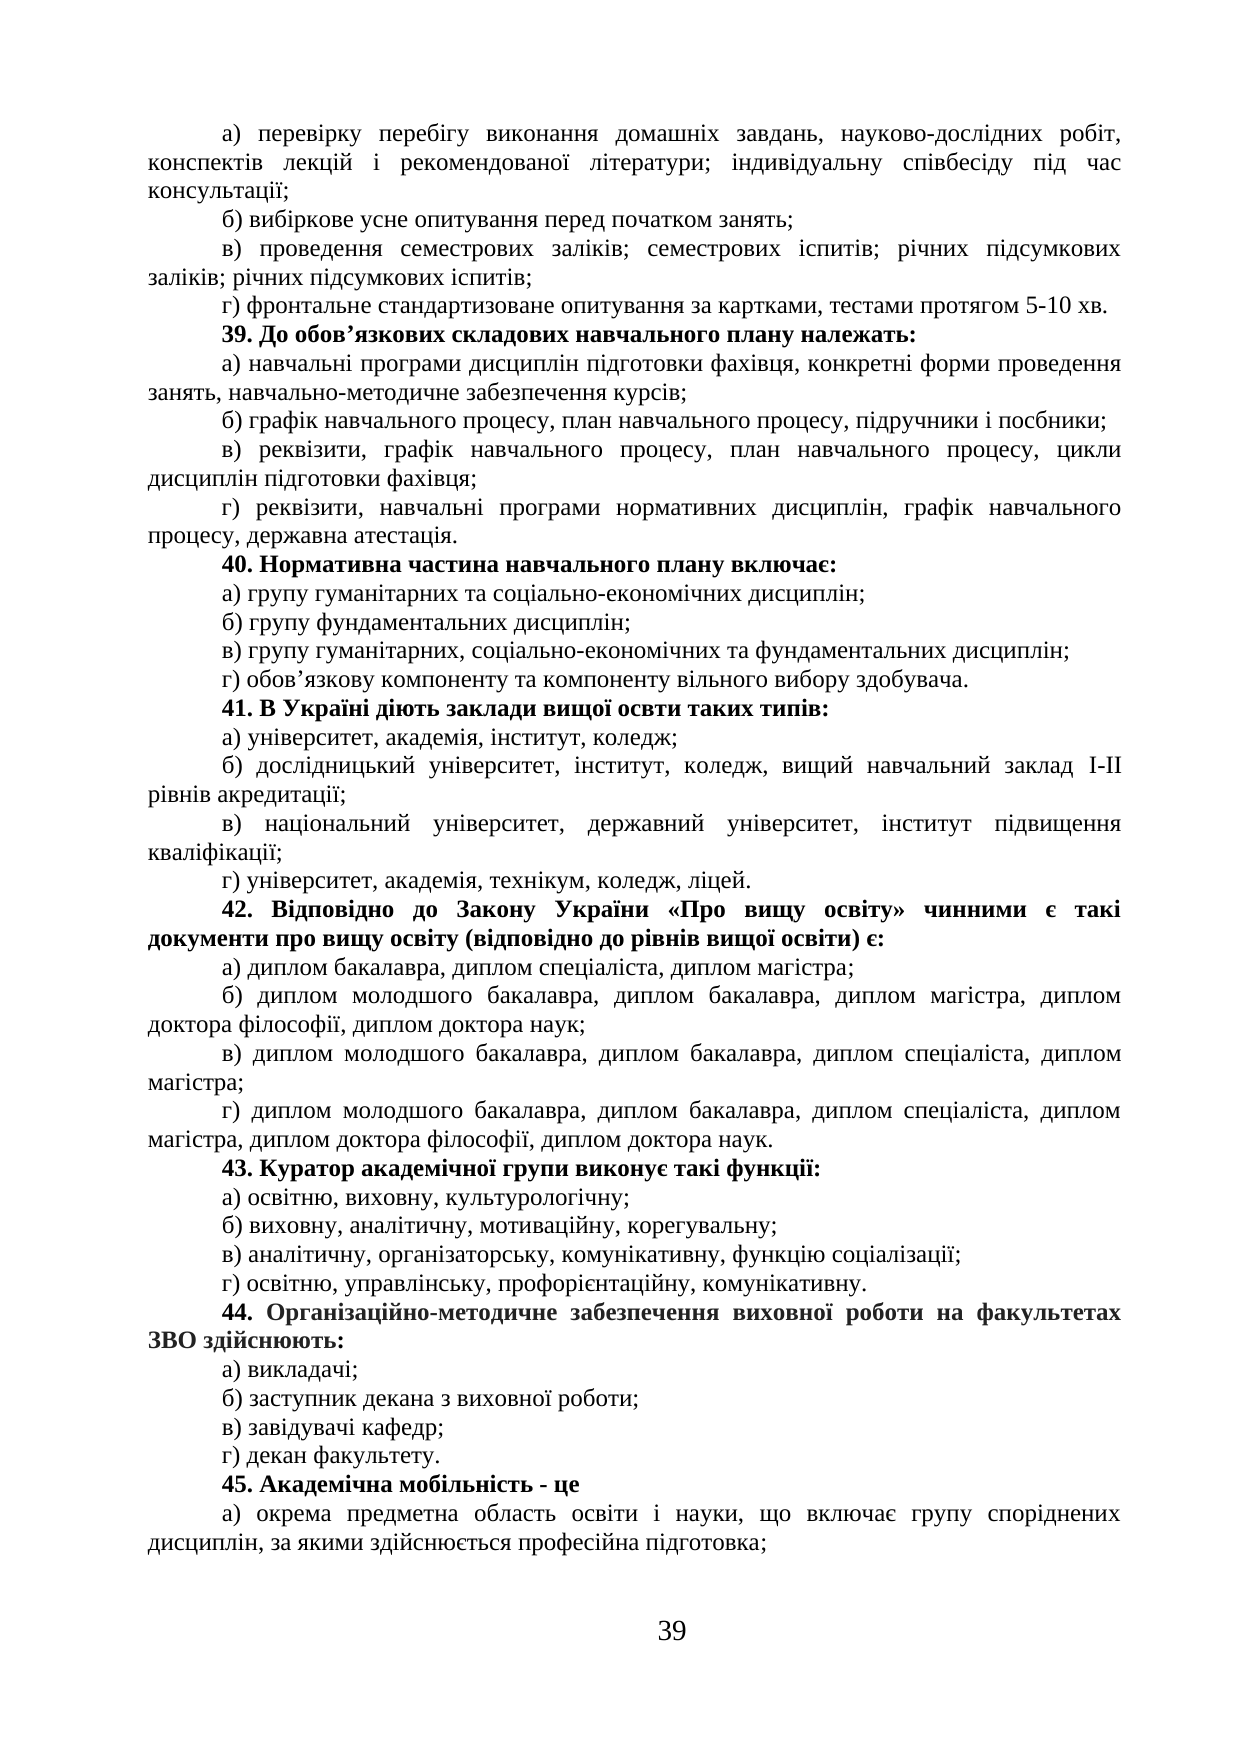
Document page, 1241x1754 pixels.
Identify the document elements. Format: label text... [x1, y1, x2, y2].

text б) диплом молодшого бакалавра, диплом бакалавра, диплом магістра, диплом доктора філософії, диплом доктора наук; [148, 981, 1122, 1038]
text г) освітню, управлінську, профорієнтаційну, комунікативну. [148, 1268, 1106, 1297]
text в) завідувачі кафедр; [148, 1412, 1122, 1441]
text в) національний університет, державний університет, інститут підвищення кваліфікації; [148, 808, 1122, 866]
text б) заступник декана з виховної роботи; [148, 1383, 1122, 1412]
text а) викладачі; [148, 1354, 1122, 1383]
text а) перевірку перебігу виконання домашніх завдань, науково-дослідних робіт, конспектів лекцій і рекомендованої літератури; індивідуальну співбесіду під час консультації; [148, 118, 1122, 204]
text г) обов’язкову компоненту та компоненту вільного вибору здобувача. [148, 664, 1122, 693]
text в) аналітичну, організаторську, комунікативну, функцію соціалізації; [148, 1239, 1106, 1268]
text б) групу фундаментальних дисциплін; [148, 607, 1122, 636]
text а) диплом бакалавра, диплом спеціаліста, диплом магістра; [148, 952, 1122, 981]
text б) вибіркове усне опитування перед початком занять; [148, 204, 1122, 233]
text 39. До обов’язкових складових навчального плану належать: [148, 319, 1122, 348]
text а) навчальні програми дисциплін підготовки фахівця, конкретні форми проведення занять, навчально-методичне забезпечення курсів; [148, 348, 1122, 406]
text в) диплом молодшого бакалавра, диплом бакалавра, диплом спеціаліста, диплом магістра; [148, 1038, 1122, 1096]
text 42. Відповідно до Закону України «Про вищу освіту» чинними є такі документи про вищу освіту (відповідно до рівнів вищої освіти) є: [148, 894, 1122, 952]
text 43. Куратор академічної групи виконує такі функції: [148, 1153, 1106, 1182]
text г) університет, академія, технікум, коледж, ліцей. [148, 866, 1122, 894]
text а) університет, академія, інститут, коледж; [148, 722, 1122, 751]
text в) реквізити, графік навчального процесу, план навчального процесу, цикли дисциплін підготовки фахівця; [148, 434, 1122, 492]
text а) групу гуманітарних та соціально-економічних дисциплін; [148, 578, 1122, 607]
text г) диплом молодшого бакалавра, диплом бакалавра, диплом спеціаліста, диплом магістра, диплом доктора філософії, диплом доктора наук. [148, 1096, 1122, 1153]
text б) дослідницький університет, інститут, коледж, вищий навчальний заклад I-II рівнів акредитації; [148, 751, 1122, 808]
text б) графік навчального процесу, план навчального процесу, підручники і посбники; [148, 406, 1122, 434]
text г) реквізити, навчальні програми нормативних дисциплін, графік навчального процесу, державна атестація. [148, 492, 1122, 549]
text 45. Академічна мобільність - це [148, 1469, 1122, 1498]
text а) окрема предметна область освіти і науки, що включає групу споріднених дисциплін, за якими здійснюється професійна підготовка; [148, 1498, 1122, 1556]
text г) фронтальне стандартизоване опитування за картками, тестами протягом 5-10 хв. [148, 291, 1122, 319]
text в) групу гуманітарних, соціально-економічних та фундаментальних дисциплін; [148, 636, 1122, 664]
text 41. В Україні діють заклади вищої освти таких типів: [148, 693, 1122, 722]
text 40. Нормативна частина навчального плану включає: [148, 549, 1122, 578]
text 44. Організаційно-методичне забезпечення виховної роботи на факультетах ЗВО здійснюють: [336, 1326, 1122, 1354]
text б) виховну, аналітичну, мотиваційну, корегувальну; [148, 1211, 1106, 1239]
text в) проведення семестрових заліків; семестрових іспитів; річних підсумкових заліків; річних підсумкових іспитів; [148, 233, 1122, 291]
text г) декан факультету. [148, 1441, 1122, 1469]
text а) освітню, виховну, культурологічну; [148, 1182, 1106, 1211]
